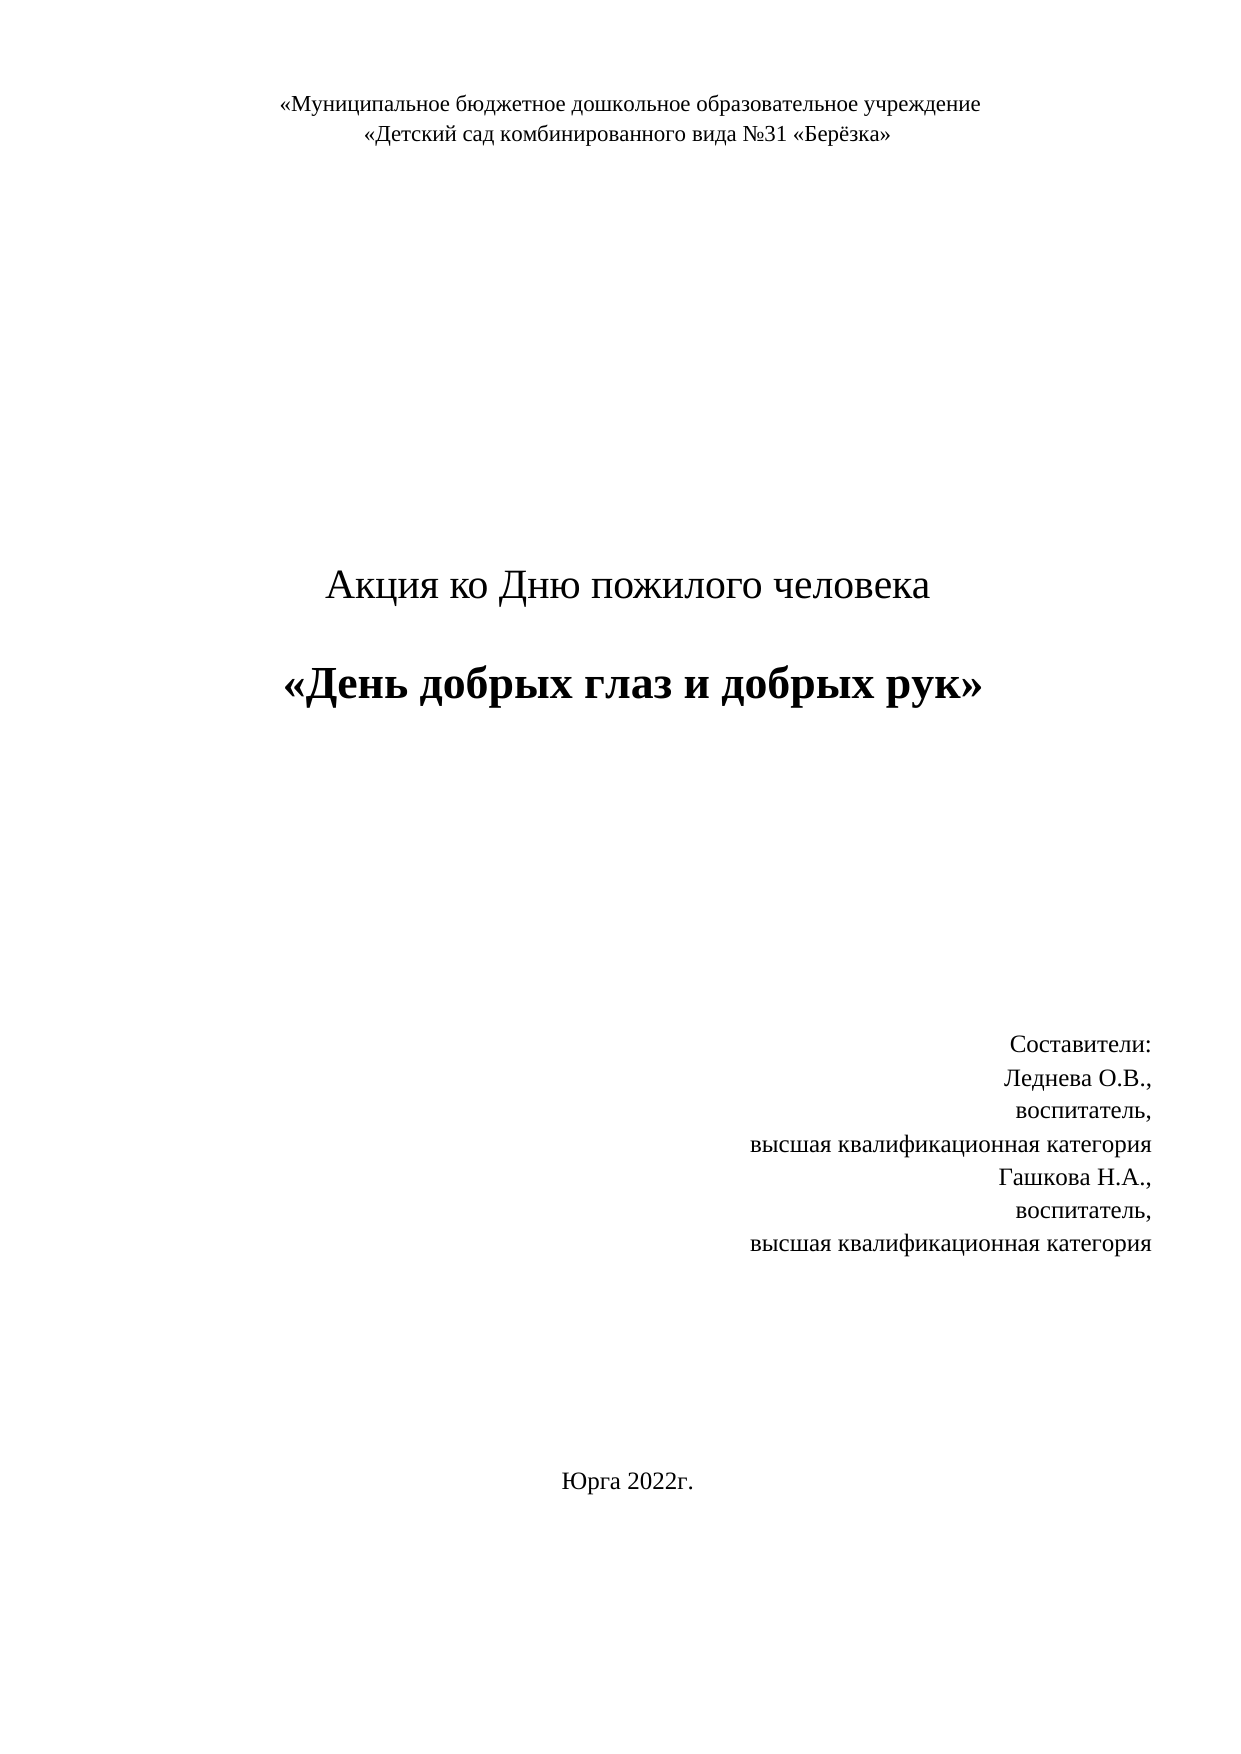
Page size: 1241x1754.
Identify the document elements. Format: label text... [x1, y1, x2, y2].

text воспитатель, [103, 1195, 1152, 1223]
text «Детский сад комбинированного вида №31 «Берёзка» [103, 120, 1152, 147]
text воспитатель, [103, 1096, 1152, 1124]
text Леднева О.В., [103, 1063, 1152, 1091]
text Юрга 2022г. [103, 1466, 1152, 1495]
text Составители: [103, 1029, 1152, 1058]
text высшая квалификационная категория [103, 1129, 1152, 1157]
text «День добрых глаз и добрых рук» [103, 656, 1152, 708]
text высшая квалификационная категория [103, 1228, 1152, 1256]
text «Муниципальное бюджетное дошкольное образовательное учреждение [103, 90, 1152, 116]
text Гашкова Н.А., [103, 1162, 1152, 1190]
text Акция ко Дню пожилого человека [103, 560, 1152, 608]
